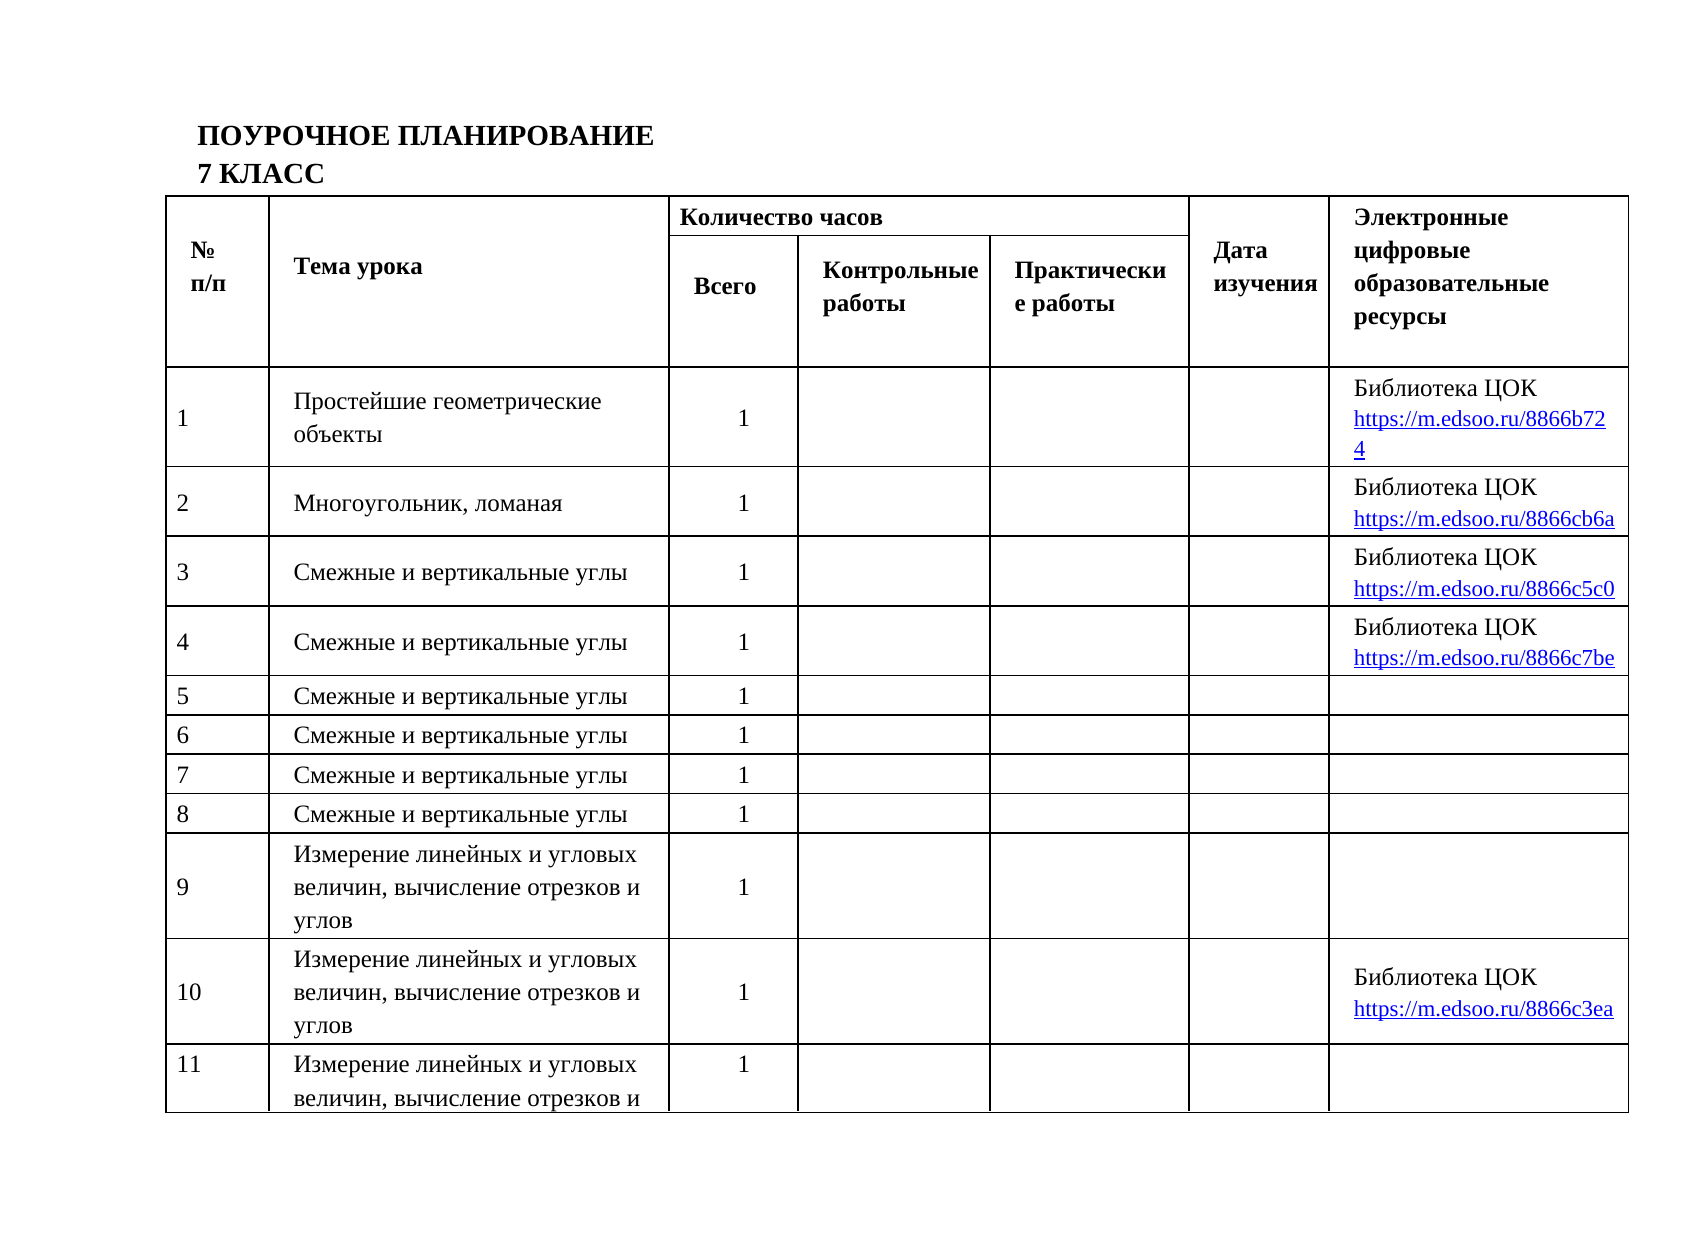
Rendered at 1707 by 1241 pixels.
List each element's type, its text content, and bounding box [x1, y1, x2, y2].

table_cell 5 [167, 676, 268, 714]
table_cell 3 [167, 537, 268, 605]
table_cell Простейшие геометрические объекты [270, 368, 668, 466]
table_cell [799, 834, 989, 937]
table_cell Библиотека ЦОК https://m.edsoo.ru/8866cb6a [1330, 467, 1628, 535]
table_cell 1 [670, 676, 797, 714]
table_cell [799, 467, 989, 535]
table_cell 1 [670, 794, 797, 832]
table_cell 6 [167, 716, 268, 753]
table_cell [1190, 939, 1328, 1043]
table_cell Смежные и вертикальные углы [270, 794, 668, 832]
table_cell [991, 467, 1188, 535]
table_cell [799, 368, 989, 466]
table_cell [799, 716, 989, 753]
table_cell Библиотека ЦОК https://m.edsoo.ru/8866c7be [1330, 607, 1628, 674]
table_cell 8 [167, 794, 268, 832]
table_cell Практические работы [991, 236, 1188, 366]
table_cell 9 [167, 834, 268, 937]
table_cell [991, 1045, 1188, 1111]
table_cell [1330, 676, 1628, 714]
text ПОУРОЧНОЕ ПЛАНИРОВАНИЕ [190, 118, 1618, 152]
table_cell [799, 939, 989, 1043]
table_cell 1 [670, 1045, 797, 1111]
table_cell [1190, 1045, 1328, 1111]
table_cell 1 [167, 368, 268, 466]
table_cell 1 [670, 939, 797, 1043]
table_cell Смежные и вертикальные углы [270, 755, 668, 793]
table_header Количество часов [670, 197, 1188, 234]
table_cell 1 [670, 467, 797, 535]
table_cell [1330, 1045, 1628, 1111]
table_cell [799, 607, 989, 674]
table_cell [1190, 368, 1328, 466]
table_cell 1 [670, 607, 797, 674]
table_cell [1190, 467, 1328, 535]
table_cell [1190, 834, 1328, 937]
table_cell [1330, 755, 1628, 793]
table_header Дата изучения [1190, 197, 1328, 366]
table_cell [1190, 755, 1328, 793]
table_cell Многоугольник, ломаная [270, 467, 668, 535]
table_cell 1 [670, 755, 797, 793]
table_cell [1190, 676, 1328, 714]
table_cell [270, 1045, 668, 1111]
text 7 КЛАСС [190, 157, 1618, 190]
table_cell [991, 834, 1188, 937]
table_cell [1190, 794, 1328, 832]
table_cell [799, 676, 989, 714]
table_cell [991, 537, 1188, 605]
table_cell 11 [167, 1045, 268, 1111]
table_cell [1190, 716, 1328, 753]
table_header Тема урока [270, 197, 668, 366]
table_cell [799, 537, 989, 605]
table_cell Измерение линейных и угловых величин, вычисление отрезков и углов [270, 834, 668, 937]
table_cell [991, 716, 1188, 753]
table_cell 1 [670, 716, 797, 753]
table_cell [799, 1045, 989, 1111]
table_cell Смежные и вертикальные углы [270, 716, 668, 753]
table_header № п/п [167, 197, 268, 366]
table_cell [270, 939, 668, 1043]
table_cell [991, 676, 1188, 714]
table_cell 1 [670, 537, 797, 605]
table_cell [799, 755, 989, 793]
table_cell [1190, 607, 1328, 674]
table_header Электронные цифровые образовательные ресурсы [1330, 197, 1628, 366]
table_cell Библиотека ЦОК https://m.edsoo.ru/8866b724 [1330, 368, 1628, 466]
table_cell [991, 794, 1188, 832]
table_cell 10 [167, 939, 268, 1043]
table_cell [991, 939, 1188, 1043]
table_cell Библиотека ЦОК https://m.edsoo.ru/8866c5c0 [1330, 537, 1628, 605]
table_cell Смежные и вертикальные углы [270, 607, 668, 674]
table_cell Смежные и вертикальные углы [270, 537, 668, 605]
table_cell [1190, 537, 1328, 605]
table_cell Всего [670, 236, 797, 366]
table_cell Библиотека ЦОК https://m.edsoo.ru/8866c3ea [1330, 939, 1628, 1043]
table_cell Смежные и вертикальные углы [270, 676, 668, 714]
table_cell Контрольные работы [799, 236, 989, 366]
table_cell [1330, 794, 1628, 832]
table_cell [1330, 716, 1628, 753]
table_cell [1330, 834, 1628, 937]
table_cell 4 [167, 607, 268, 674]
table_cell 2 [167, 467, 268, 535]
table_cell 1 [670, 368, 797, 466]
table_cell [991, 607, 1188, 674]
table_cell 1 [670, 834, 797, 937]
table_cell 7 [167, 755, 268, 793]
table_cell [991, 755, 1188, 793]
table_cell [991, 368, 1188, 466]
table_cell [799, 794, 989, 832]
